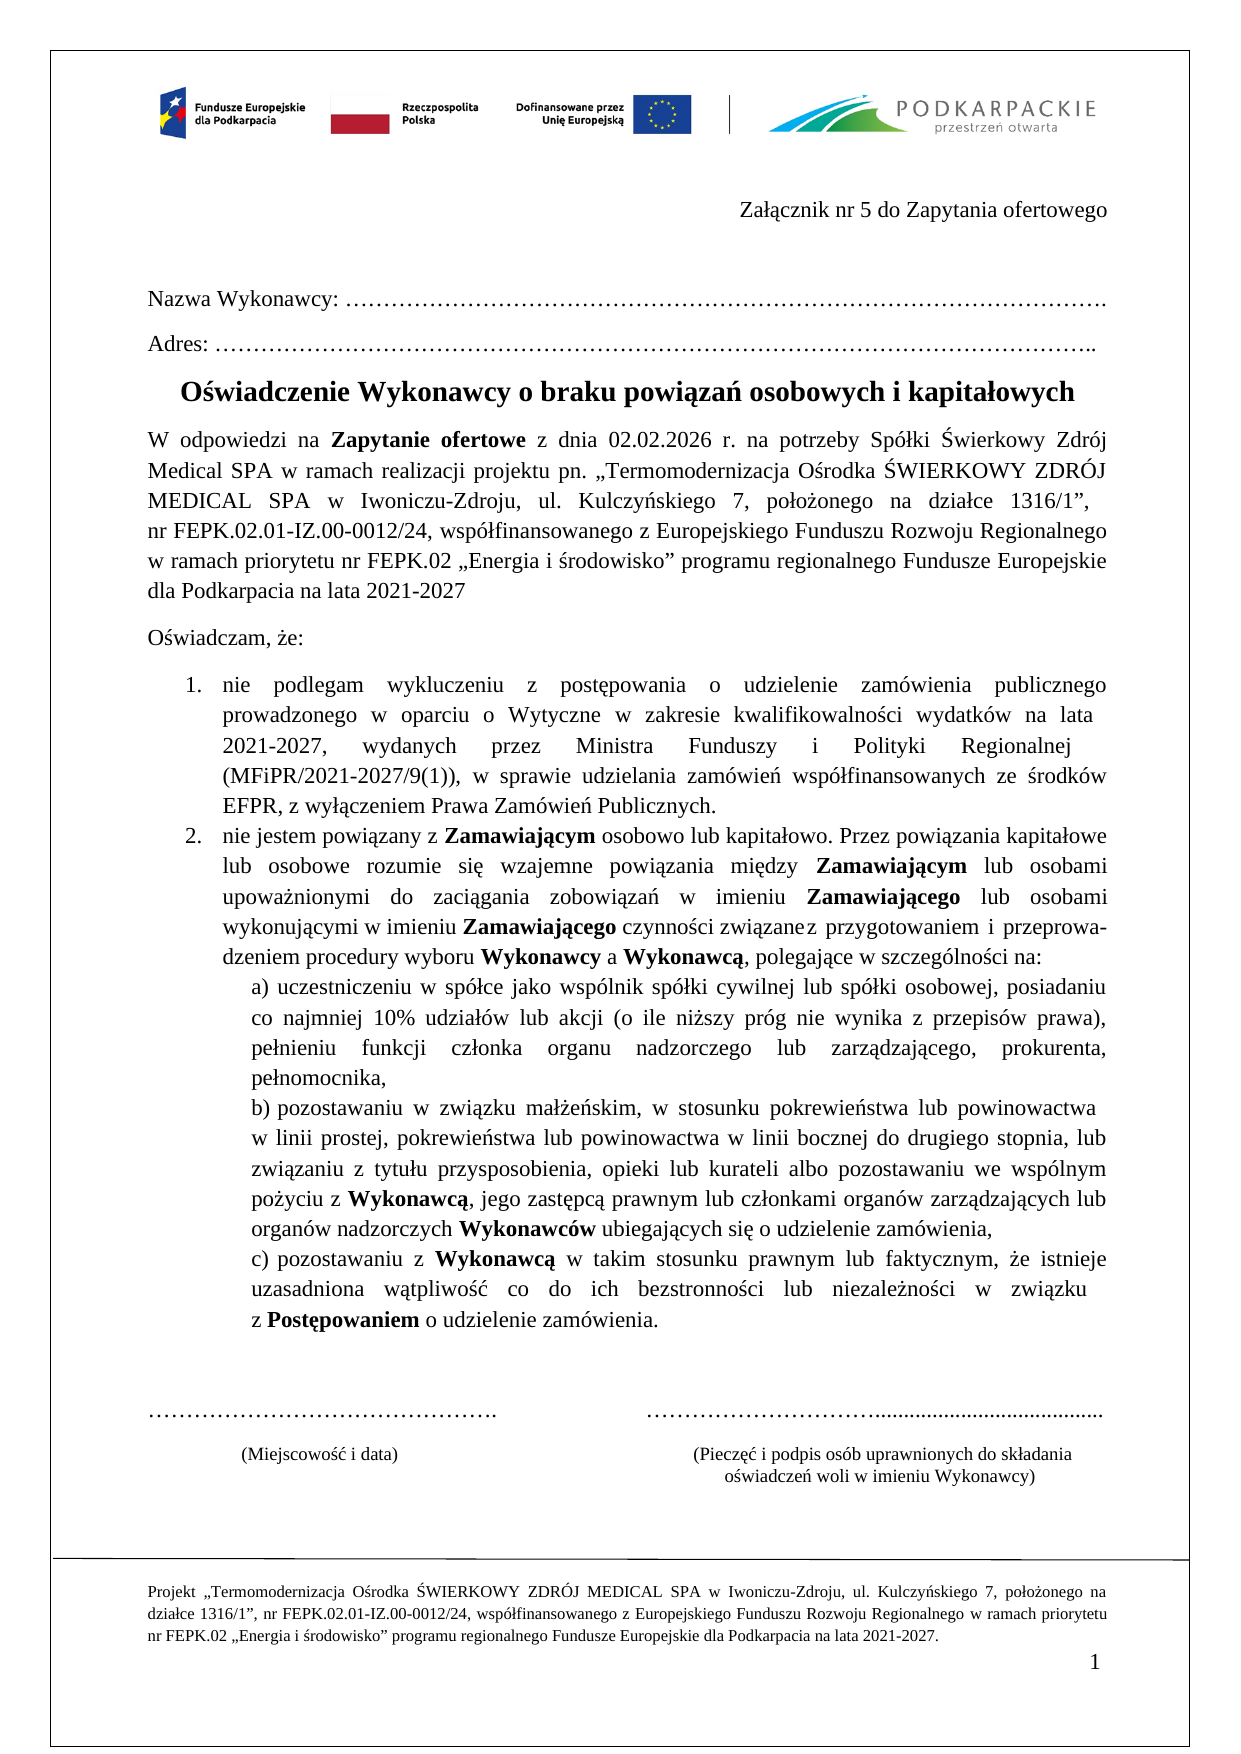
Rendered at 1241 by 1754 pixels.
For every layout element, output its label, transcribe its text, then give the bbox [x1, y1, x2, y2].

list nie jestem powiązany z Zamawiającym osobowo lub kapitałowo. Przez powiązania kapitałowe lub osobowe rozumie się wzajemne powiązania między Zamawiającym lub osobami upoważnionymi do zaciągania zobowiązań w imieniu Zamawiającego lub osobami wykonującymi w imieniu Zamawiającego czynności związane z przygotowaniem i przeprowa-dzeniem procedury wyboru Wykonawcy a Wykonawcą, polegające w szczególności na: [185, 822, 1108, 969]
text ………………………………………. …………………………........................................ [147, 1396, 1108, 1423]
text oświadczeń woli w imieniu Wykonawcy) [714, 1465, 1108, 1486]
list pozostawaniu z Wykonawcą w takim stosunku prawnym lub faktycznym, że istnieje uzasadniona wątpliwość co do ich bezstronności lub niezależności w związku z Postępowaniem o udzielenie zamówienia. [251, 1245, 1108, 1332]
text Załącznik nr 5 do Zapytania ofertowego [147, 196, 1108, 222]
picture [147, 73, 1108, 152]
text Oświadczenie Wykonawcy o braku powiązań osobowych i kapitałowych [147, 374, 1108, 408]
text Nazwa Wykonawcy: ………………………………………………………………………………………. [147, 285, 1108, 311]
list uczestniczeniu w spółce jako wspólnik spółki cywilnej lub spółki osobowej, posiadaniu co najmniej 10% udziałów lub akcji (o ile niższy próg nie wynika z przepisów prawa), pełnieniu funkcji członka organu nadzorczego lub zarządzającego, prokurenta, pełnomocnika, [251, 973, 1108, 1090]
text Adres: …………………………………………………………………………………………………….. [147, 330, 1108, 356]
list pozostawaniu w związku małżeńskim, w stosunku pokrewieństwa lub powinowactwa w linii prostej, pokrewieństwa lub powinowactwa w linii bocznej do drugiego stopnia, lub związaniu z tytułu przysposobienia, opieki lub kurateli albo pozostawaniu we wspólnym pożyciu z Wykonawcą, jego zastępcą prawnym lub członkami organów zarządzających lub organów nadzorczych Wykonawców ubiegających się o udzielenie zamówienia, [251, 1094, 1108, 1241]
text Oświadczam, że: [147, 624, 1108, 651]
list nie podlegam wykluczeniu z postępowania o udzielenie zamówienia publicznego prowadzonego w oparciu o Wytyczne w zakresie kwalifikowalności wydatków na lata 2021-2027, wydanych przez Ministra Funduszy i Polityki Regionalnej (MFiPR/2021-2027/9(1)), w sprawie udzielania zamówień współfinansowanych ze środków EFPR, z wyłączeniem Prawa Zamówień Publicznych. [185, 671, 1108, 818]
text (Miejscowość i data) (Pieczęć i podpis osób uprawnionych do składania [147, 1443, 1108, 1465]
text W odpowiedzi na Zapytanie ofertowe z dnia 02.02.2026 r. na potrzeby Spółki Świerkowy Zdrój Medical SPA w ramach realizacji projektu pn. „Termomodernizacja Ośrodka ŚWIERKOWY ZDRÓJ MEDICAL SPA w Iwoniczu-Zdroju, ul. Kulczyńskiego 7, położonego na działce 1316/1”, nr FEPK.02.01-IZ.00-0012/24, współfinansowanego z Europejskiego Funduszu Rozwoju Regionalnego w ramach priorytetu nr FEPK.02 „Energia i środowisko” programu regionalnego Fundusze Europejskie dla Podkarpacia na lata 2021-2027 [147, 426, 1108, 604]
